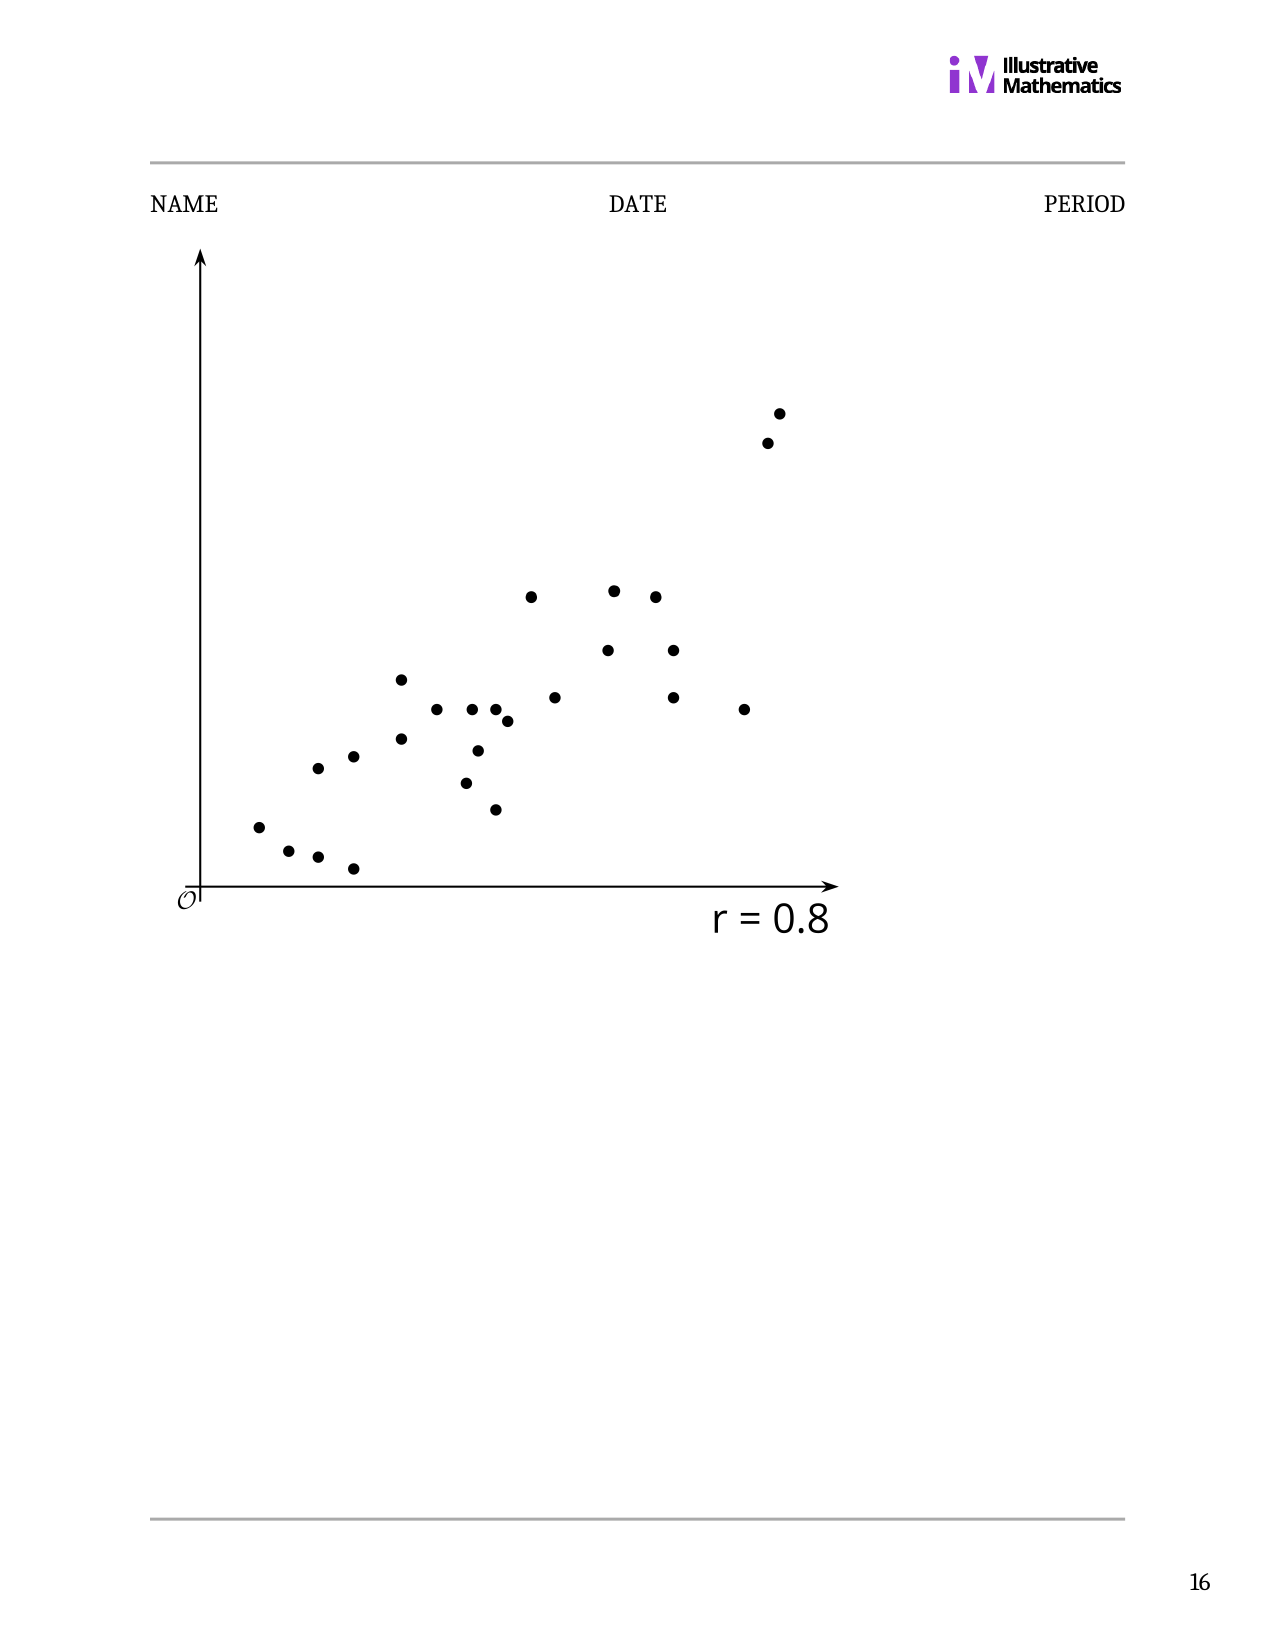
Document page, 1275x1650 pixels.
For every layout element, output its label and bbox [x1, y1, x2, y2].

picture [949, 55, 1121, 93]
picture [168, 247, 840, 941]
